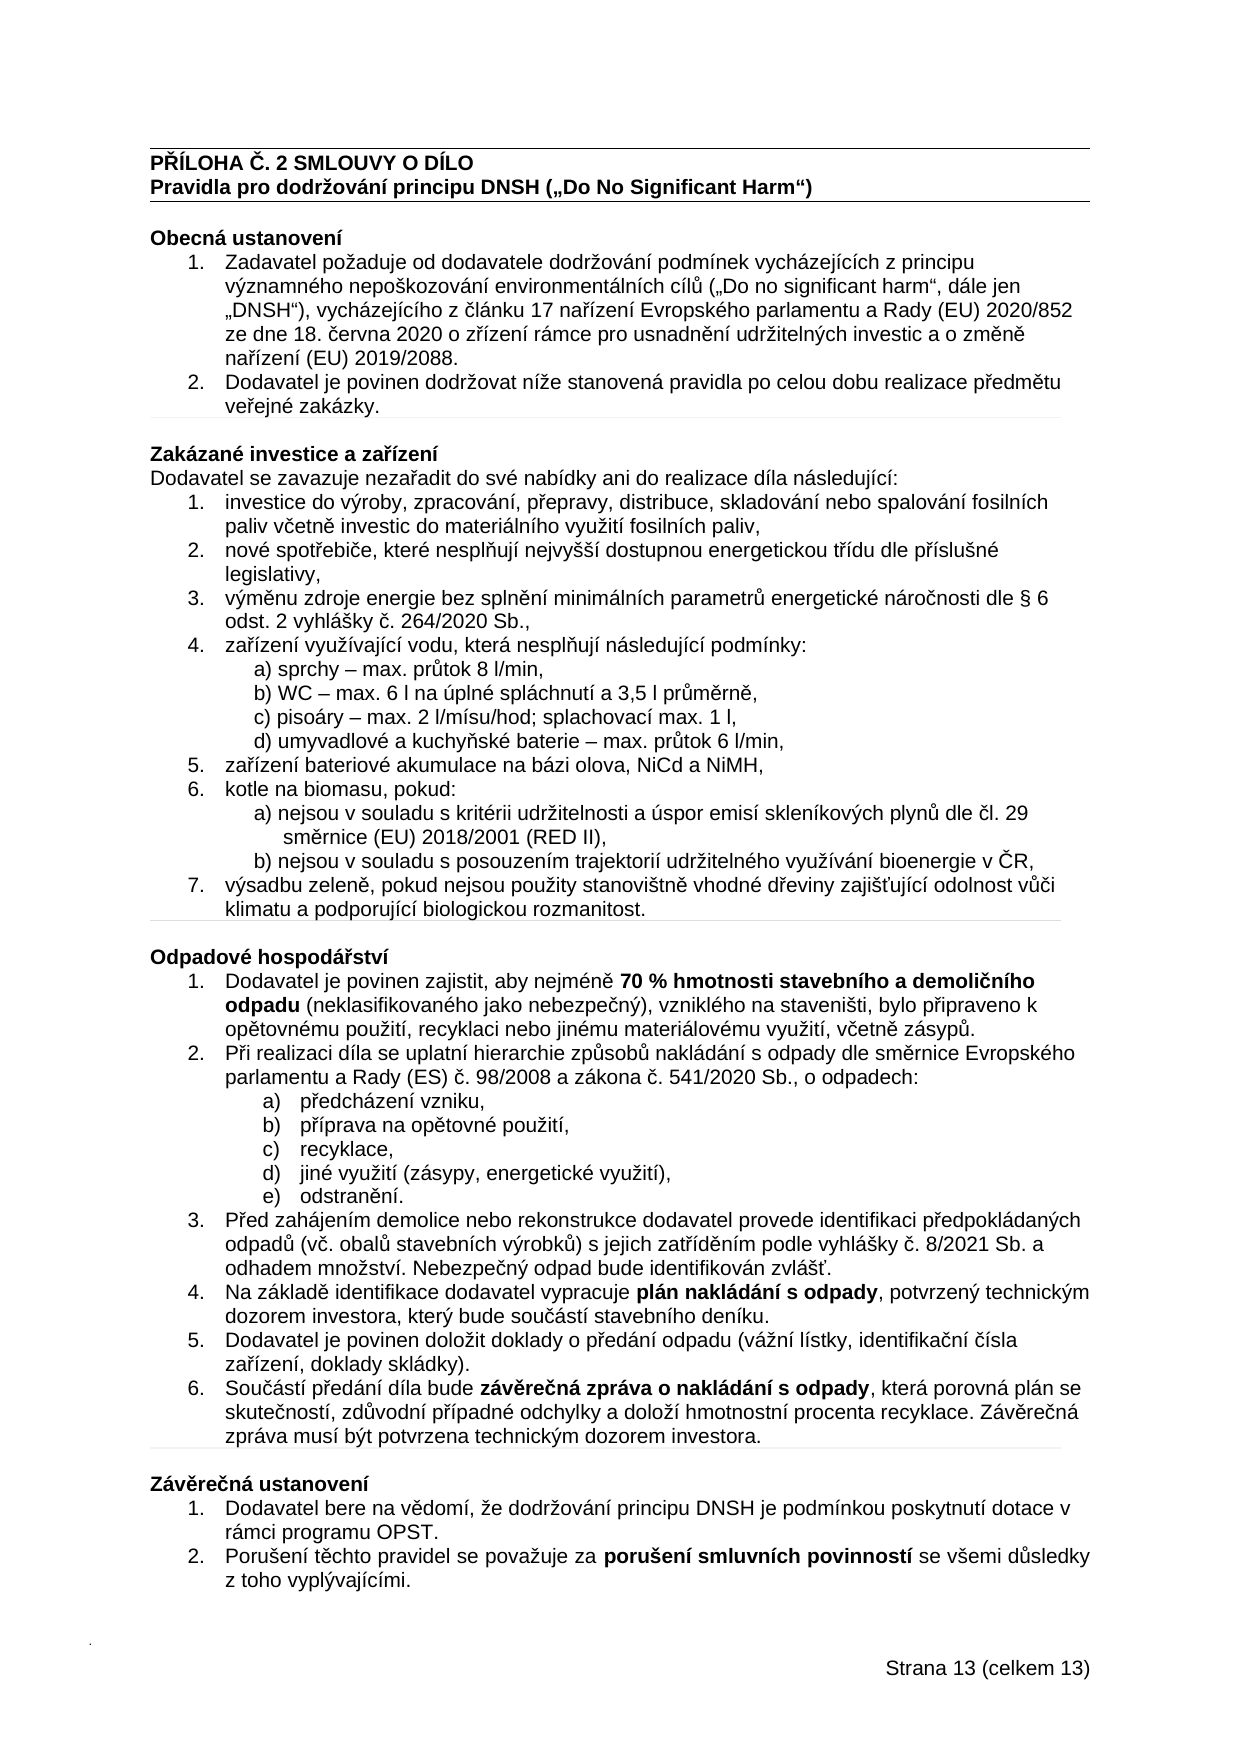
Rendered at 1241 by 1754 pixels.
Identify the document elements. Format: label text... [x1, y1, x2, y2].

list Dodavatel je povinen dodržovat níže stanovená pravidla po celou dobu realizace předmětu veřejné zakázky. [187, 369, 1090, 417]
list jiné využití (zásypy, energetické využití), [262, 1160, 1090, 1184]
text Závěrečná ustanovení [150, 1472, 1090, 1496]
text Odpadové hospodářství [150, 945, 1090, 969]
list investice do výroby, zpracování, přepravy, distribuce, skladování nebo spalování fosilních paliv včetně investic do materiálního využití fosilních paliv, [187, 489, 1090, 537]
text Dodavatel se zavazuje nezařadit do své nabídky ani do realizace díla následující: [150, 466, 1090, 489]
list Dodavatel bere na vědomí, že dodržování principu DNSH je podmínkou poskytnutí dotace v rámci programu OPST. [187, 1496, 1090, 1544]
list recyklace, [262, 1136, 1090, 1160]
list odstranění. [262, 1184, 1090, 1208]
list výměnu zdroje energie bez splnění minimálních parametrů energetické náročnosti dle § 6 odst. 2 vyhlášky č. 264/2020 Sb., [187, 585, 1090, 633]
text Pravidla pro dodržování principu DNSH („Do No Significant Harm“) [150, 172, 1090, 201]
list Při realizaci díla se uplatní hierarchie způsobů nakládání s odpady dle směrnice Evropského parlamentu a Rady (ES) č. 98/2008 a zákona č. 541/2020 Sb., o odpadech: [187, 1041, 1090, 1088]
text b) nejsou v souladu s posouzením trajektorií udržitelného využívání bioenergie v ČR, [253, 849, 1090, 873]
list nové spotřebiče, které nesplňují nejvyšší dostupnou energetickou třídu dle příslušné legislativy, [187, 537, 1090, 585]
list Dodavatel je povinen doložit doklady o předání odpadu (vážní lístky, identifikační čísla zařízení, doklady skládky). [187, 1328, 1090, 1376]
list Zadavatel požaduje od dodavatele dodržování podmínek vycházejících z principu významného nepoškozování environmentálních cílů („Do no significant harm“, dále jen „DNSH“), vycházejícího z článku 17 nařízení Evropského parlamentu a Rady (EU) 2020/852 ze dne 18. června 2020 o zřízení rámce pro usnadnění udržitelných investic a o změně nařízení (EU) 2019/2088. [187, 250, 1090, 369]
text Obecná ustanovení [150, 226, 1090, 250]
text a) sprchy – max. průtok 8 l/min, [150, 657, 1090, 681]
text a) nejsou v souladu s kritérii udržitelnosti a úspor emisí skleníkových plynů dle čl. 29 směrnice (EU) 2018/2001 (RED II), [253, 801, 1090, 849]
list předcházení vzniku, [262, 1088, 1090, 1112]
text b) WC – max. 6 l na úplné spláchnutí a 3,5 l průměrně, [150, 681, 1090, 705]
text d) umyvadlové a kuchyňské baterie – max. průtok 6 l/min, [150, 729, 1090, 753]
text Zakázané investice a zařízení [150, 442, 1090, 466]
text PŘÍLOHA Č. 2 SMLOUVY O DÍLO [150, 149, 1090, 172]
list Dodavatel je povinen zajistit, aby nejméně 70 % hmotnosti stavebního a demoličního odpadu (neklasifikovaného jako nebezpečný), vzniklého na staveništi, bylo připraveno k opětovnému použití, recyklaci nebo jinému materiálovému využití, včetně zásypů. [187, 969, 1090, 1041]
list Porušení těchto pravidel se považuje za porušení smluvních povinností se všemi důsledky z toho vyplývajícími. [187, 1544, 1090, 1592]
list zařízení využívající vodu, která nesplňují následující podmínky: [187, 633, 1090, 657]
list Na základě identifikace dodavatel vypracuje plán nakládání s odpady, potvrzený technickým dozorem investora, který bude součástí stavebního deníku. [187, 1280, 1090, 1328]
list kotle na biomasu, pokud: [187, 777, 1090, 801]
list Součástí předání díla bude závěrečná zpráva o nakládání s odpady, která porovná plán se skutečností, zdůvodní případné odchylky a doloží hmotnostní procenta recyklace. Závěrečná zpráva musí být potvrzena technickým dozorem investora. [187, 1376, 1090, 1448]
list Před zahájením demolice nebo rekonstrukce dodavatel provede identifikaci předpokládaných odpadů (vč. obalů stavebních výrobků) s jejich zatříděním podle vyhlášky č. 8/2021 Sb. a odhadem množství. Nebezpečný odpad bude identifikován zvlášť. [187, 1208, 1090, 1280]
list výsadbu zeleně, pokud nejsou použity stanovištně vhodné dřeviny zajišťující odolnost vůči klimatu a podporující biologickou rozmanitost. [187, 873, 1090, 921]
list příprava na opětovné použití, [262, 1112, 1090, 1136]
list zařízení bateriové akumulace na bázi olova, NiCd a NiMH, [187, 753, 1090, 777]
text c) pisoáry – max. 2 l/mísu/hod; splachovací max. 1 l, [150, 705, 1090, 729]
